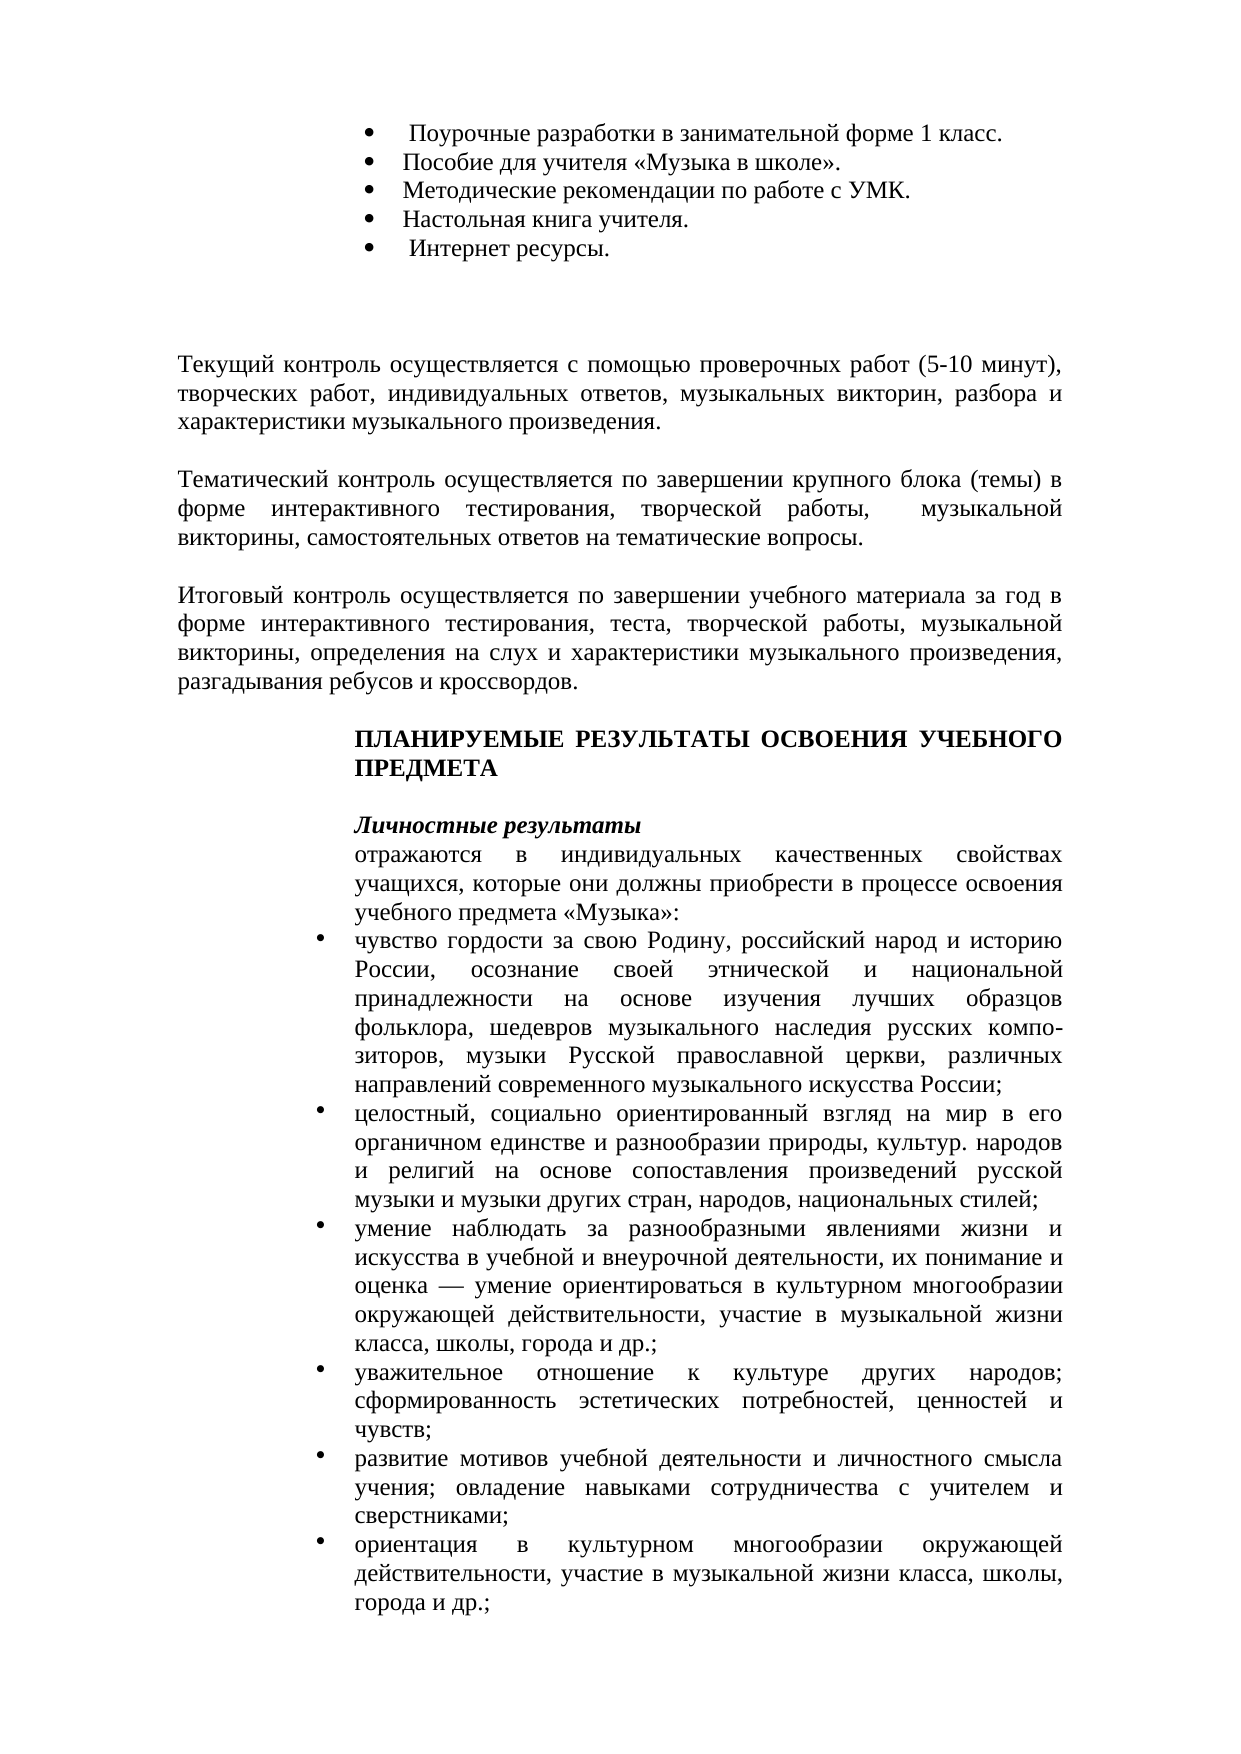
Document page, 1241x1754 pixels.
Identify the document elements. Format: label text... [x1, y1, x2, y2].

list чувство гордости за свою Родину, российский народ и историю России, осознание своей этнической и национальной принадлежности на основе изучения лучших образцов фольклора, шедевров музыкального наследия русских композиторов, музыки Русской православной церкви, различных направлений современного музыкального искусства России; [317, 926, 1063, 1098]
list целостный, социально ориентированный взгляд на мир в его органичном единстве и разнообразии природы, культур. народов и религий на основе сопоставления произведений русской музыки и музыки других стран, народов, национальных стилей; [317, 1098, 1063, 1213]
list Пособие для учителя «Музыка в школе». [365, 147, 1152, 176]
text ПЛАНИРУЕМЫЕ РЕЗУЛЬТАТЫ ОСВОЕНИЯ УЧЕБНОГО ПРЕДМЕТА [354, 724, 1063, 781]
list ориентация в культурном многообразии окружающей действительности, участие в музыкальной жизни класса, школы, города и др.; [317, 1529, 1063, 1616]
list Настольная книга учителя. [365, 204, 1152, 233]
list уважительное отношение к культуре других народов; сформированность эстетических потребностей, ценностей и чувств; [317, 1357, 1063, 1443]
text Итоговый контроль осуществляется по завершении учебного материала за год в форме интерактивного тестирования, теста, творческой работы, музыкальной викторины, определения на слух и характеристики музыкального произведения, разгадывания ребусов и кроссвордов. [177, 580, 1063, 695]
list развитие мотивов учебной деятельности и личностного смысла учения; овладение навыками сотрудничества с учителем и сверстниками; [317, 1443, 1063, 1529]
list Методические рекомендации по работе с УМК. [365, 176, 1152, 204]
list Поурочные разработки в занимательной форме 1 класс. [365, 118, 1152, 147]
text Текущий контроль осуществляется с помощью проверочных работ (5-10 минут), творческих работ, индивидуальных ответов, музыкальных викторин, разбора и характеристики музыкального произведения. [177, 349, 1063, 435]
text Личностные результаты [354, 811, 1063, 839]
list Интернет ресурсы. [365, 233, 1152, 262]
text Тематический контроль осуществляется по завершении крупного блока (темы) в форме интерактивного тестирования, творческой работы, музыкальной викторины, самостоятельных ответов на тематические вопросы. [177, 464, 1063, 551]
text отражаются в индивидуальных качественных свойствах учащихся, которые они должны приобрести в процессе освоения учебного предмета «Музыка»: [354, 839, 1063, 926]
list умение наблюдать за разнообразными явлениями жизни и искусства в учебной и внеурочной деятельности, их понимание и оценка — умение ориентироваться в культурном многообразии окружающей действительности, участие в музыкальной жизни класса, школы, города и др.; [317, 1213, 1063, 1357]
